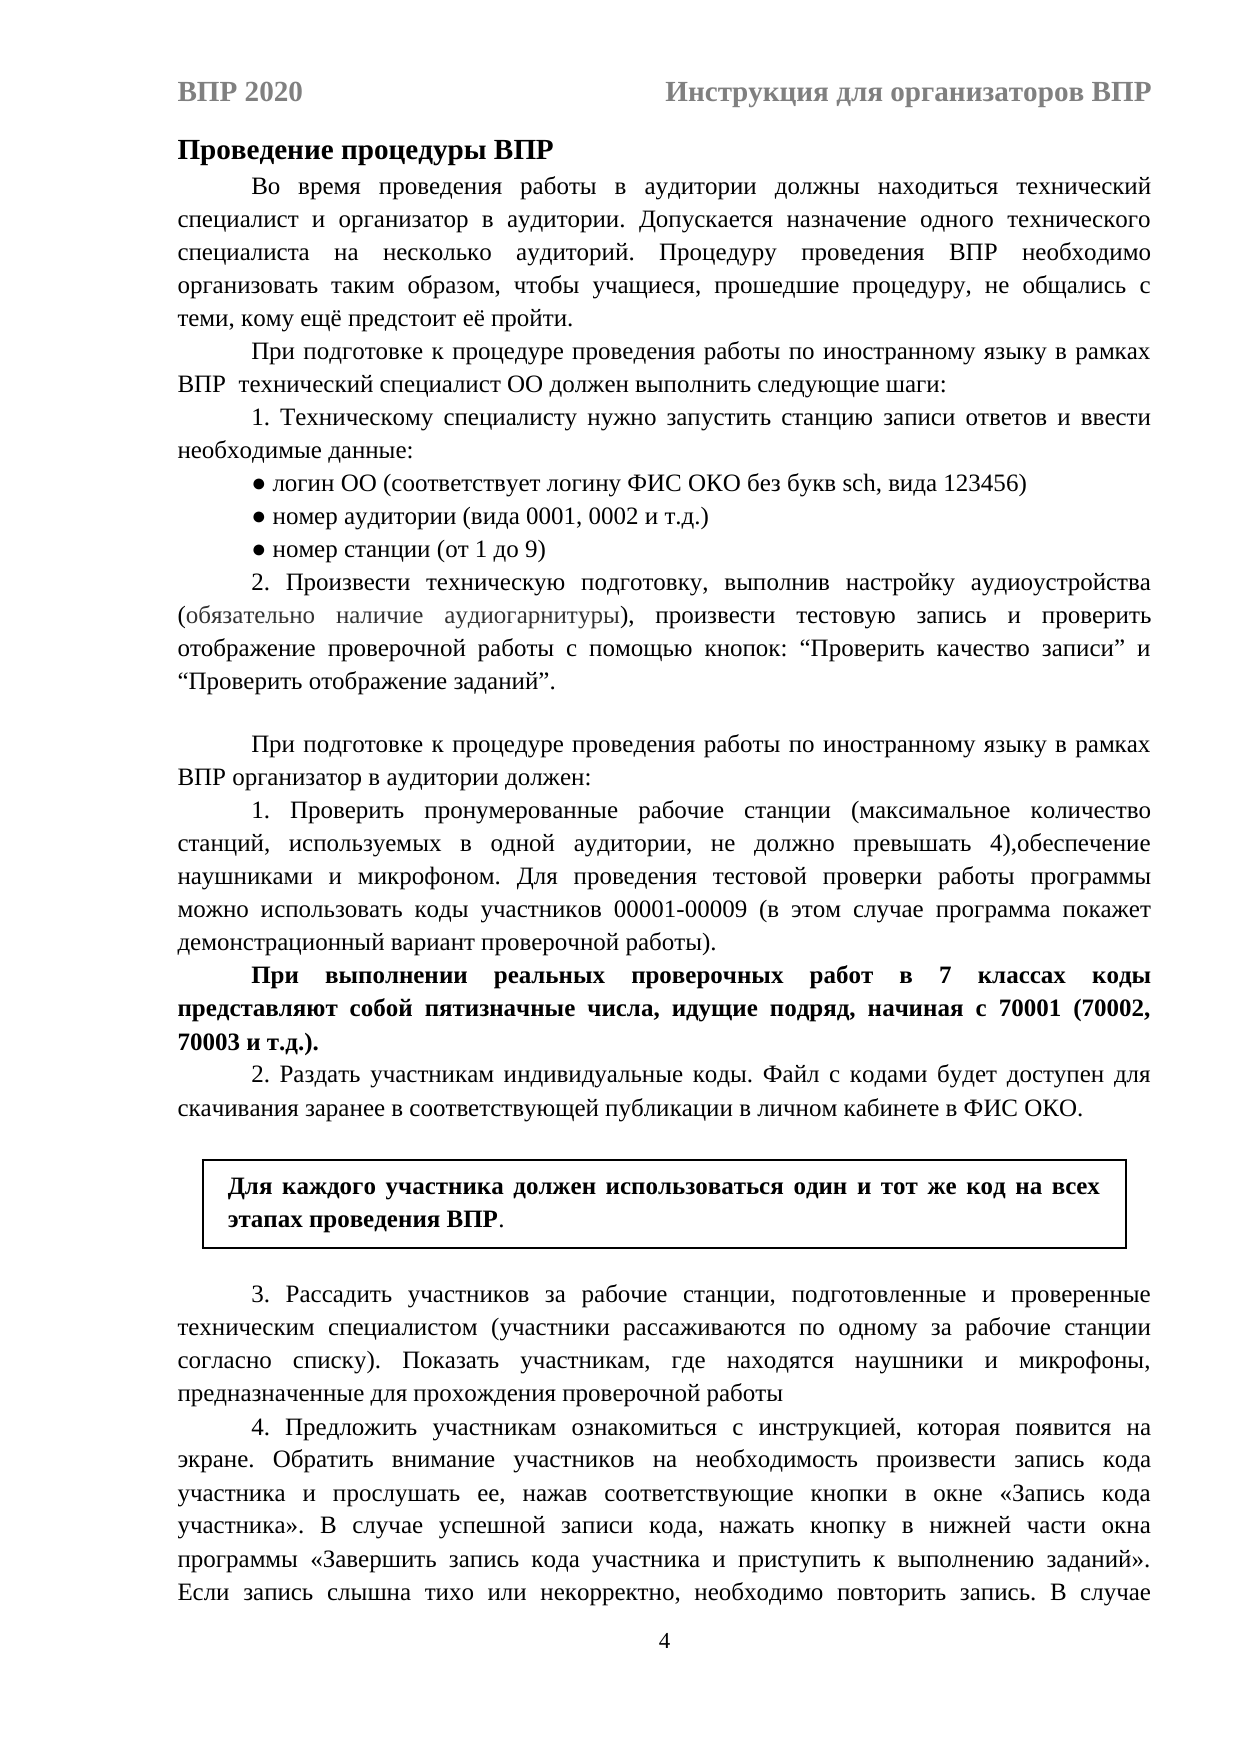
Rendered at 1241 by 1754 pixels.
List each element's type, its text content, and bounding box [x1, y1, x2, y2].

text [177, 1412, 1152, 1605]
text ● логин ОО (соответствует логину ФИС ОКО без букв sch, вида 123456) [177, 468, 1152, 497]
text Во время проведения работы в аудитории должны находиться технический специалист и организатор в аудитории. Допускается назначение одного технического специалиста на несколько аудиторий. Процедуру проведения ВПР необходимо организовать таким образом, чтобы учащиеся, прошедшие процедуру, не общались с теми, кому ещё предстоит её пройти. [177, 171, 1152, 332]
text ● номер станции (от 1 до 9) [177, 534, 1152, 563]
text При подготовке к процедуре проведения работы по иностранному языку в рамках ВПР технический специалист ОО должен выполнить следующие шаги: [177, 336, 1152, 398]
table_header Для каждого участника должен использоваться один и тот же код на всех этапах проведения ВПР. [204, 1161, 1125, 1247]
text 3. Рассадить участников за рабочие станции, подготовленные и проверенные техническим специалистом (участники рассаживаются по одному за рабочие станции согласно списку). Показать участникам, где находятся наушники и микрофоны, предназначенные для прохождения проверочной работы [177, 1279, 1152, 1407]
text 2. Раздать участникам индивидуальные коды. Файл с кодами будет доступен для скачивания заранее в соответствующей публикации в личном кабинете в ФИС ОКО. [177, 1059, 1152, 1121]
text ● номер аудитории (вида 0001, 0002 и т.д.) [177, 501, 1152, 530]
text Проведение процедуры ВПР [177, 132, 1152, 166]
text 1. Техническому специалисту нужно запустить станцию записи ответов и ввести необходимые данные: [177, 402, 1152, 464]
text При подготовке к процедуре проведения работы по иностранному языку в рамках ВПР организатор в аудитории должен: [177, 729, 1152, 791]
text 2. Произвести техническую подготовку, выполнив настройку аудиоустройства (обязательно наличие аудиогарнитуры), произвести тестовую запись и проверить отображение проверочной работы с помощью кнопок: “Проверить качество записи” и “Проверить отображение заданий”. [177, 567, 1152, 695]
text При выполнении реальных проверочных работ в 7 классах коды представляют собой пятизначные числа, идущие подряд, начиная с 70001 (70002, 70003 и т.д.). [177, 961, 1152, 1055]
text 1. Проверить пронумерованные рабочие станции (максимальное количество станций, используемых в одной аудитории, не должно превышать 4),обеспечение наушниками и микрофоном. Для проведения тестовой проверки работы программы можно использовать коды участников 00001-00009 (в этом случае программа покажет демонстрационный вариант проверочной работы). [177, 795, 1152, 956]
